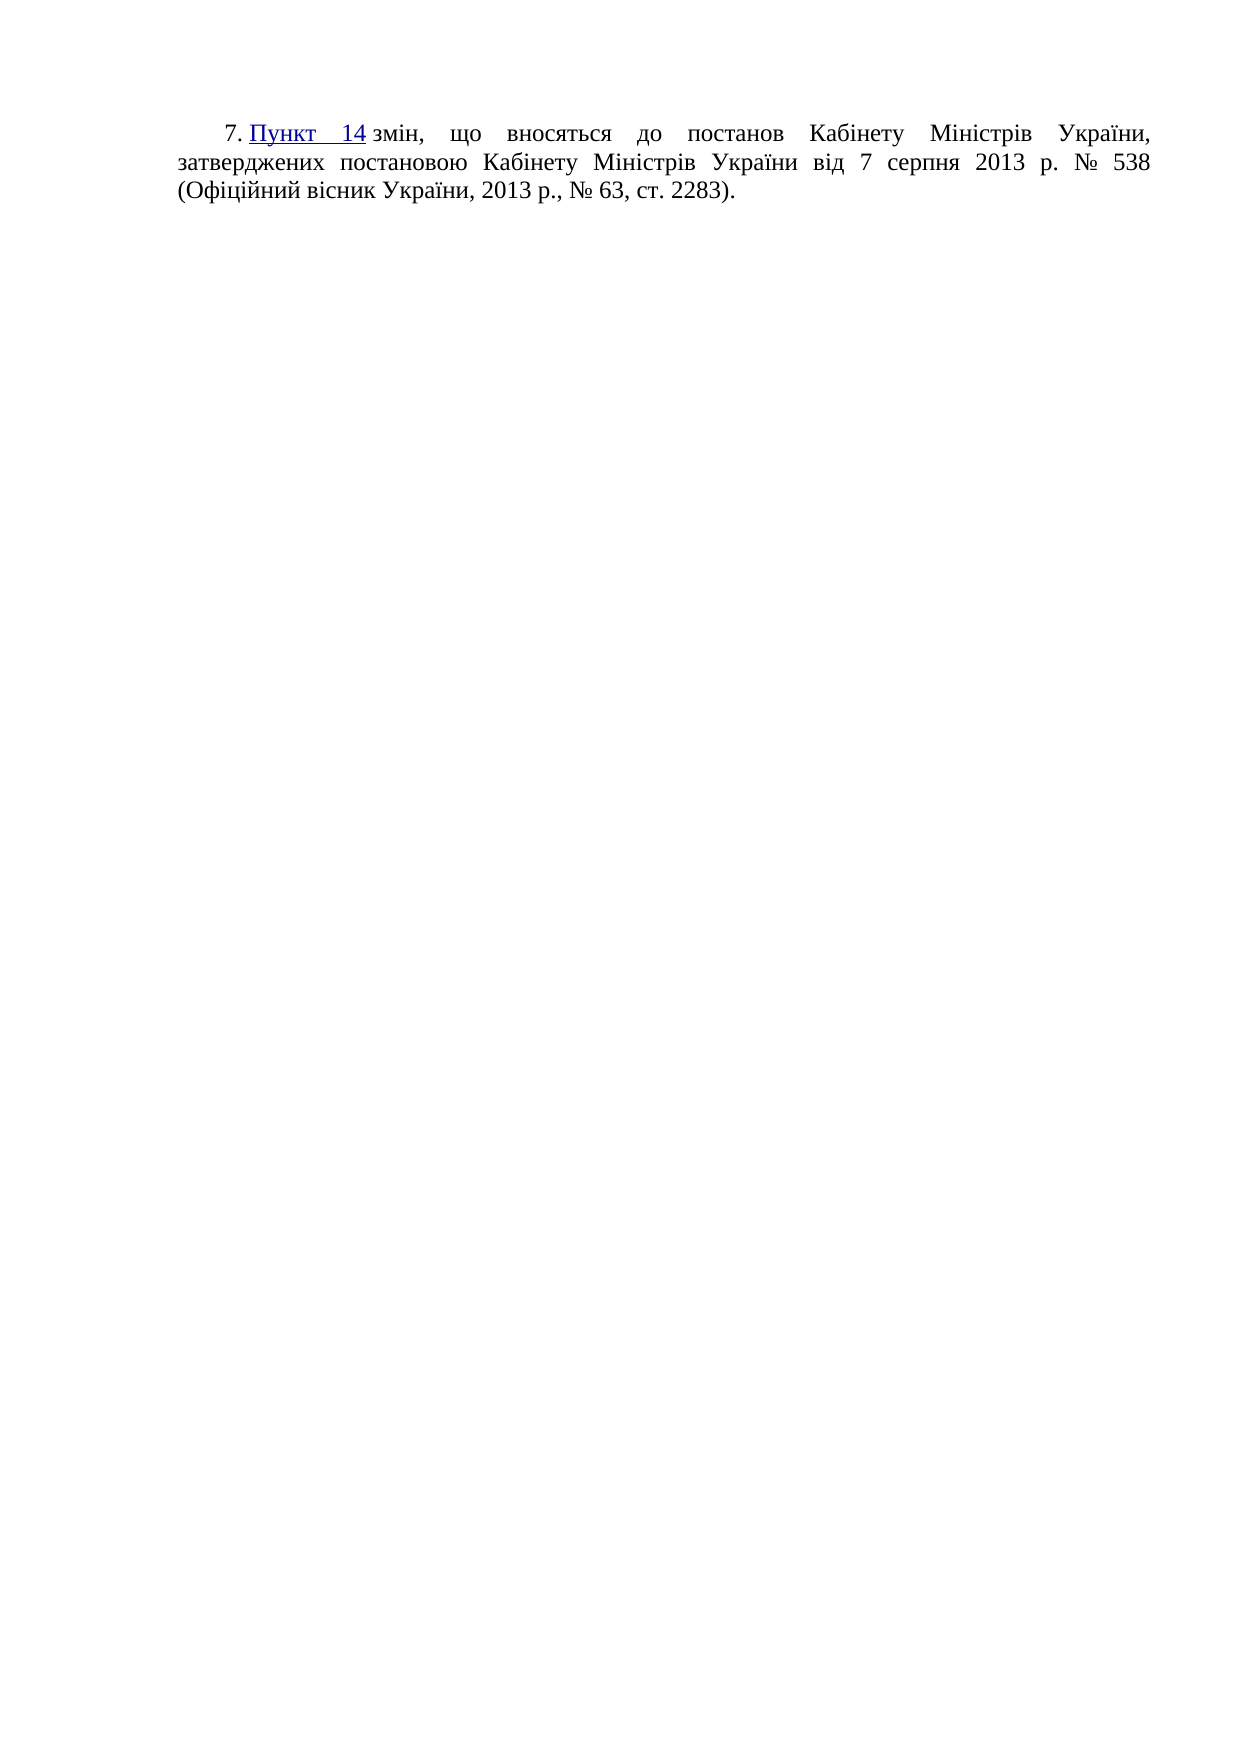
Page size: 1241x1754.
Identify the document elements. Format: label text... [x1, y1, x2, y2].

text 7. Пункт 14 змін, що вносяться до постанов Кабінету Міністрів України, затверджених постановою Кабінету Міністрів України від 7 серпня 2013 р. № 538 (Офіційний вісник України, 2013 р., № 63, ст. 2283). [177, 118, 1152, 204]
